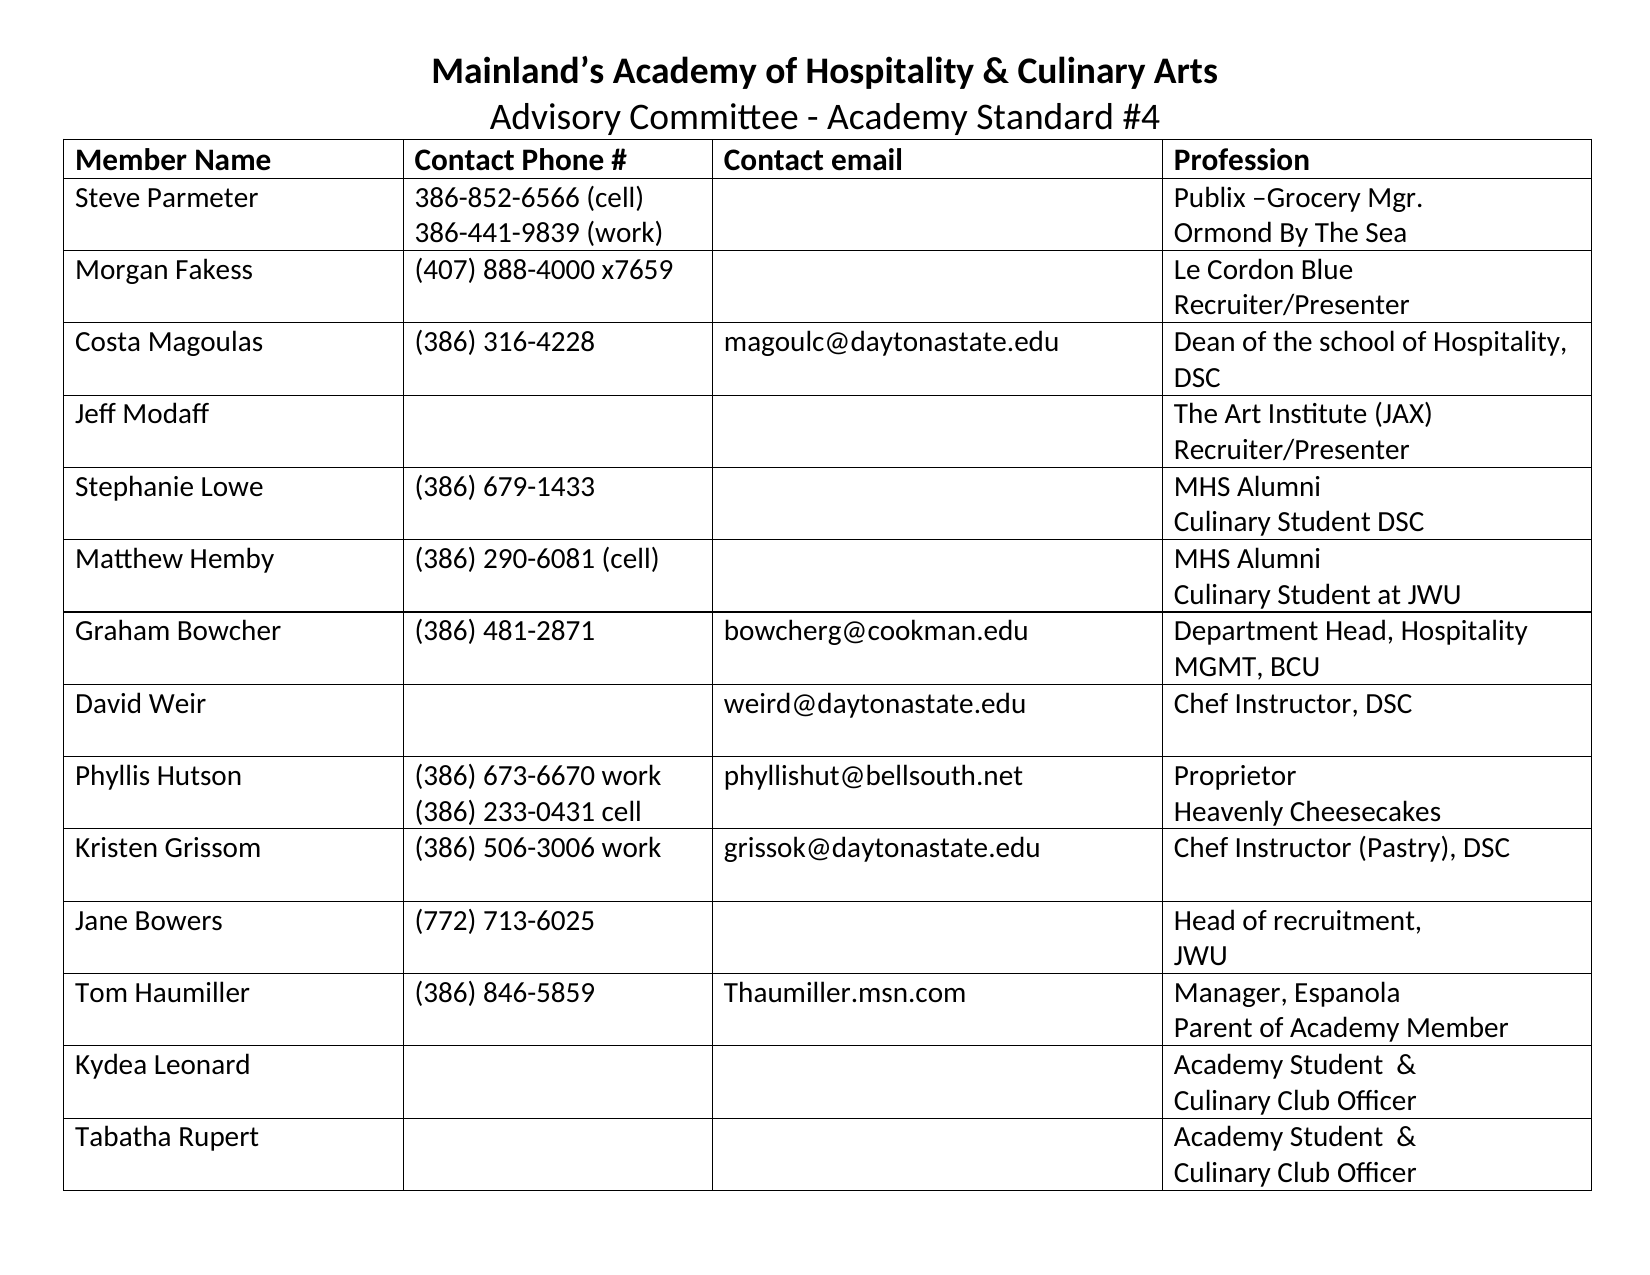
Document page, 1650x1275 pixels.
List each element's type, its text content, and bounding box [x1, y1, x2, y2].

table_cell Stephanie Lowe [64, 468, 403, 539]
text Advisory Committee - Academy Standard #4 [75, 93, 1575, 138]
table_cell Costa Magoulas [64, 323, 403, 394]
table_cell phyllishut@bellsouth.net [713, 757, 1162, 828]
table_cell Manager, Espanola Parent of Academy Member [1163, 974, 1591, 1045]
table_cell [713, 468, 1162, 539]
table_header Contact Phone # [404, 140, 712, 178]
table_cell (386) 290-6081 (cell) [404, 540, 712, 611]
table_cell Kydea Leonard [64, 1046, 403, 1117]
table_cell Phyllis Hutson [64, 757, 403, 828]
table_cell magoulc@daytonastate.edu [713, 323, 1162, 394]
table_cell Jeff Modaff [64, 396, 403, 467]
table_cell Tom Haumiller [64, 974, 403, 1045]
table_cell MHS Alumni Culinary Student at JWU [1163, 540, 1591, 611]
table_cell [713, 902, 1162, 973]
table_cell (386) 679-1433 [404, 468, 712, 539]
table_cell Tabatha Rupert [64, 1119, 403, 1190]
table_cell MHS Alumni Culinary Student DSC [1163, 468, 1591, 539]
table_cell Head of recruitment, JWU [1163, 902, 1591, 973]
table_cell [713, 1119, 1162, 1190]
table_cell [404, 685, 712, 756]
table_cell Publix –Grocery Mgr. Ormond By The Sea [1163, 179, 1591, 250]
table_cell Chef Instructor (Pastry), DSC [1163, 829, 1591, 901]
table_cell [713, 1046, 1162, 1117]
table_cell Matthew Hemby [64, 540, 403, 611]
table_cell Kristen Grissom [64, 829, 403, 901]
table_cell Thaumiller.msn.com [713, 974, 1162, 1045]
table_cell Academy Student & Culinary Club Officer [1163, 1119, 1591, 1190]
table_header Member Name [64, 140, 403, 178]
table_cell Jane Bowers [64, 902, 403, 973]
table_cell David Weir [64, 685, 403, 756]
table_cell Morgan Fakess [64, 251, 403, 322]
table_cell Academy Student & Culinary Club Officer [1163, 1046, 1591, 1117]
table_cell Proprietor Heavenly Cheesecakes [1163, 757, 1591, 828]
table_header Contact email [713, 140, 1162, 178]
table_cell Le Cordon Blue Recruiter/Presenter [1163, 251, 1591, 322]
table_cell (772) 713-6025 [404, 902, 712, 973]
table_cell Dean of the school of Hospitality, DSC [1163, 323, 1591, 394]
table_cell (386) 506-3006 work [404, 829, 712, 901]
text Mainland’s Academy of Hospitality & Culinary Arts [75, 47, 1575, 93]
table_cell Graham Bowcher [64, 613, 403, 684]
table_cell grissok@daytonastate.edu [713, 829, 1162, 901]
table_cell 386-852-6566 (cell) 386-441-9839 (work) [404, 179, 712, 250]
table_cell [404, 1046, 712, 1117]
table_cell [713, 396, 1162, 467]
table_cell [404, 1119, 712, 1190]
table_cell [713, 540, 1162, 611]
table_cell Department Head, Hospitality MGMT, BCU [1163, 613, 1591, 684]
table_cell The Art Institute (JAX) Recruiter/Presenter [1163, 396, 1591, 467]
table_cell (386) 481-2871 [404, 613, 712, 684]
table_cell (386) 316-4228 [404, 323, 712, 394]
table_header Profession [1163, 140, 1591, 178]
table_cell [713, 251, 1162, 322]
table_cell bowcherg@cookman.edu [713, 613, 1162, 684]
table_cell [713, 179, 1162, 250]
table_cell [404, 396, 712, 467]
table_cell Steve Parmeter [64, 179, 403, 250]
table_cell (386) 846-5859 [404, 974, 712, 1045]
table_cell (386) 673-6670 work (386) 233-0431 cell [404, 757, 712, 828]
table_cell (407) 888-4000 x7659 [404, 251, 712, 322]
table_cell Chef Instructor, DSC [1163, 685, 1591, 756]
table_cell weird@daytonastate.edu [713, 685, 1162, 756]
